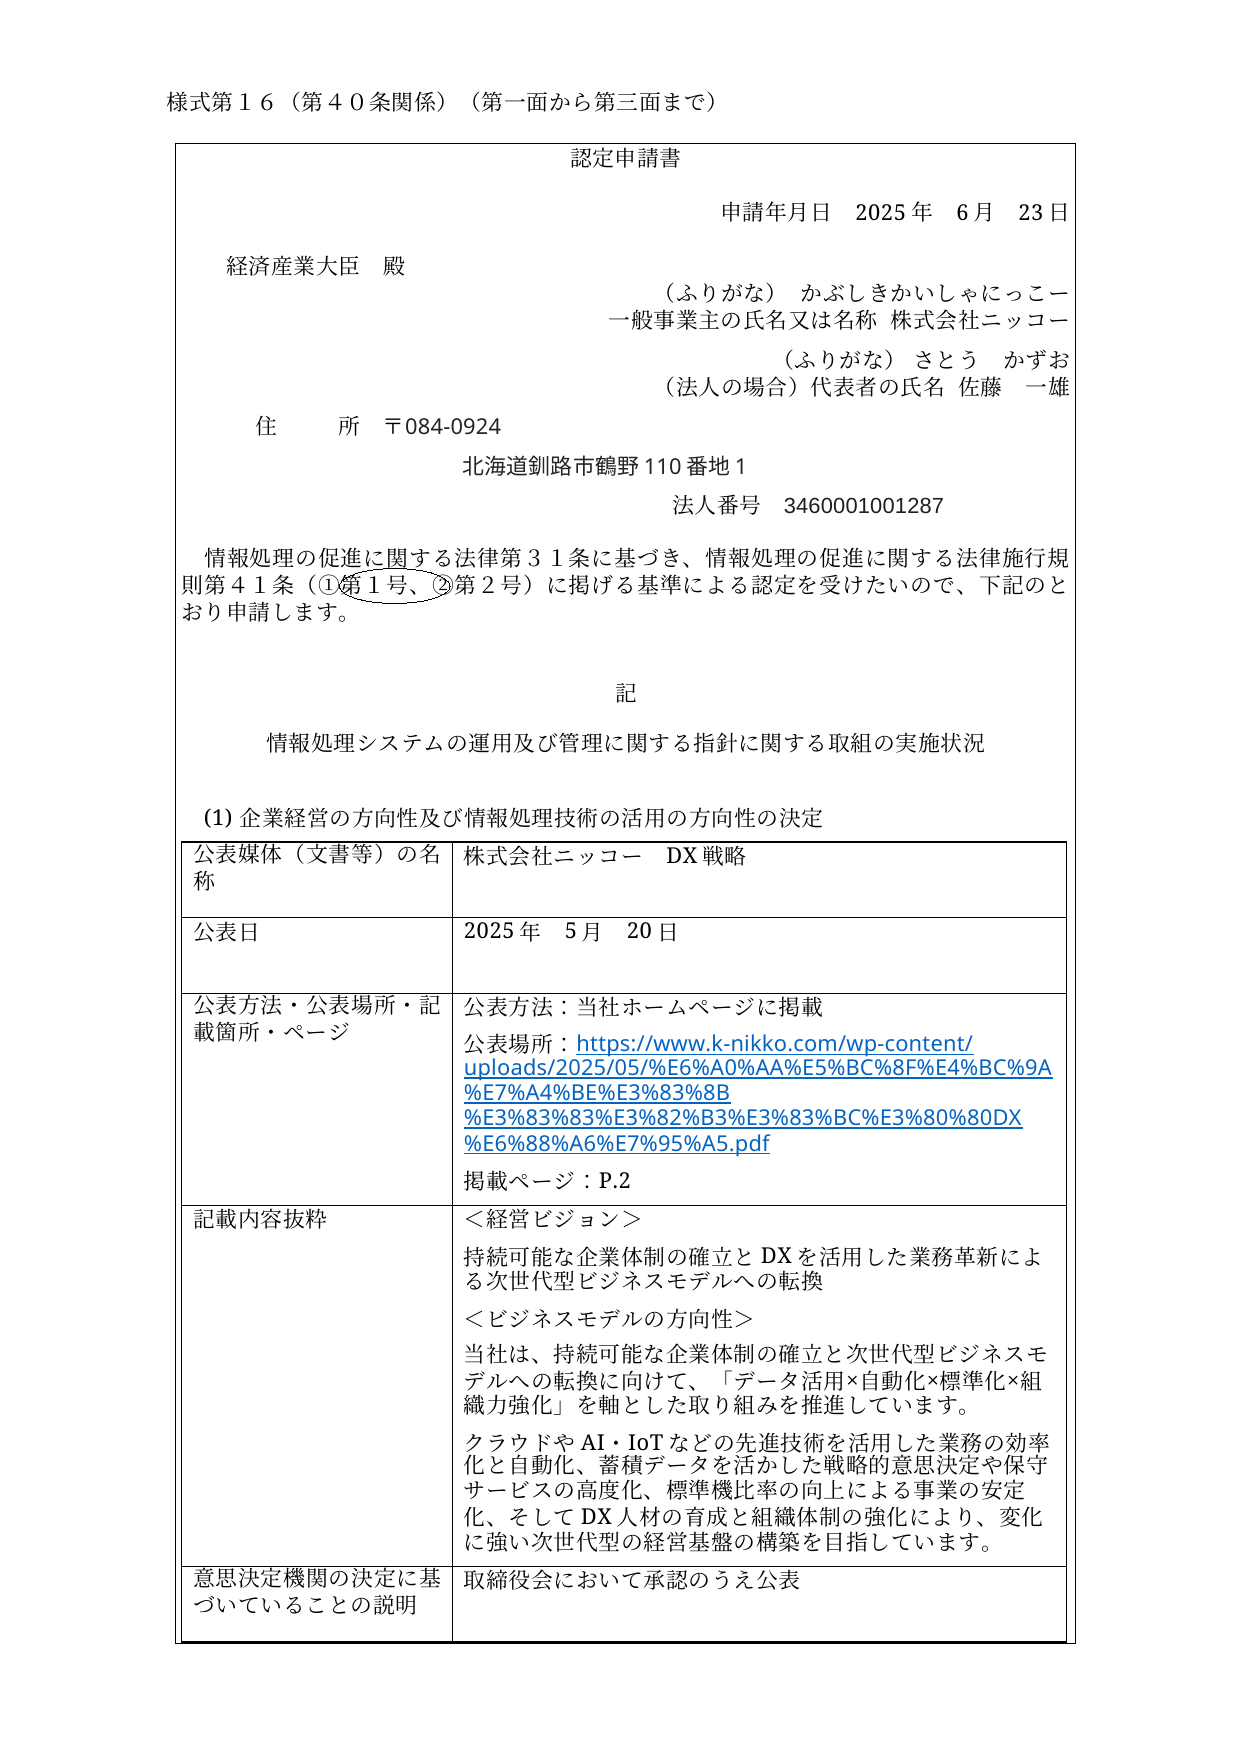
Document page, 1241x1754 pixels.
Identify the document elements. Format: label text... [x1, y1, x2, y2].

text 様式第１６（第４０条関係）（第一面から第三面まで） [167, 89, 1070, 116]
table_header 認定申請書 申請年月日 2025年 6月 23日 経済産業大臣 殿 （ふりがな） かぶしきかいしゃにっこー 一般事業主の氏名又は名称 株式会社ニッコー （ふりがな） さとう かずお （法人の場合）代表者の氏名 佐藤 一雄 住所 〒084-0924 北海道釧路市鶴野110番地1 法人番号 3460001001287 情報処理の促進に関する法律第３１条に基づき、情報処理の促進に関する法律施行規則第４１条（①第１号、②第２号）に掲げる基準による認定を受けたいので、下記のとおり申請します。 [176, 144, 1075, 680]
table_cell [176, 680, 1075, 1642]
